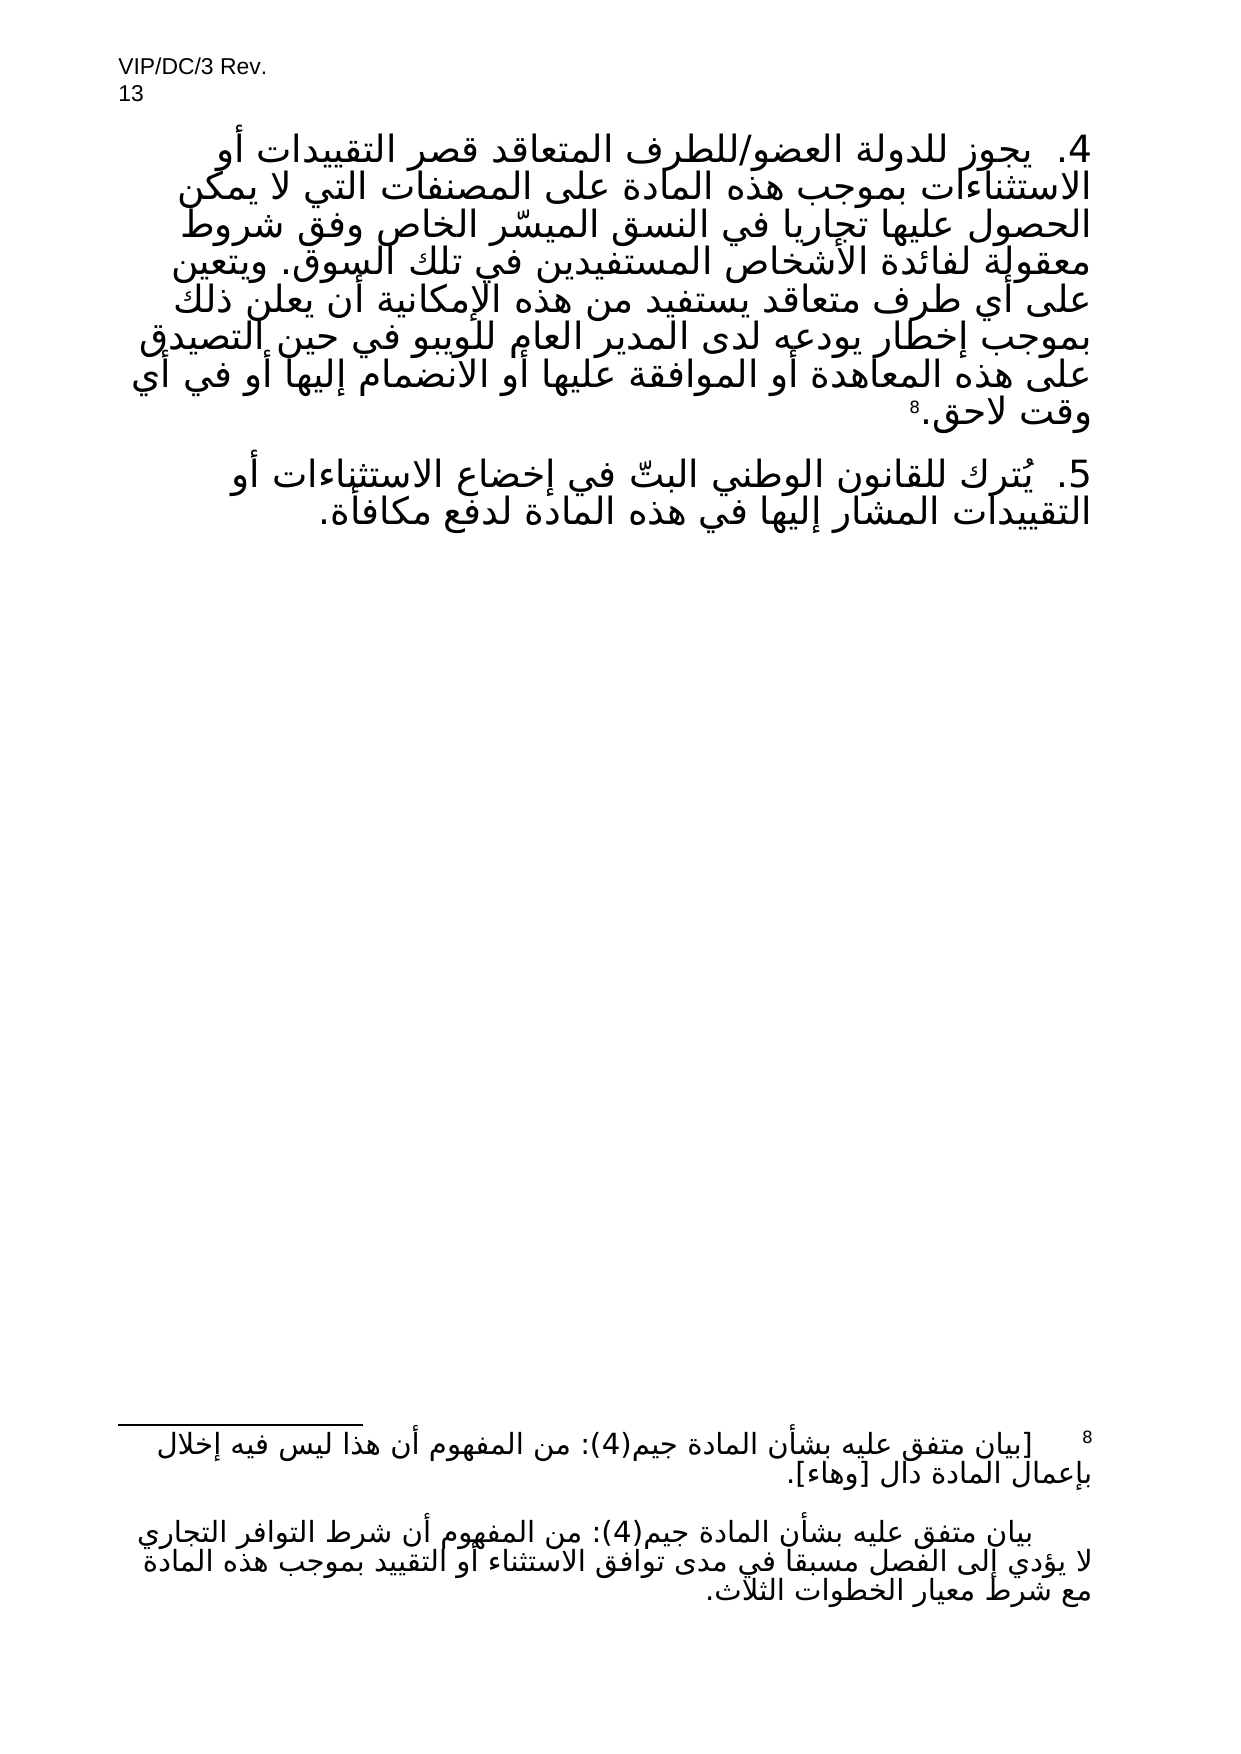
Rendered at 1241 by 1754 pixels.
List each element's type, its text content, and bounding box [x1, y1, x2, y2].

text 5. يُترك للقانون الوطني البتّ في إخضاع الاستثناءات أو التقييدات المشار إليها في هذه المادة لدفع مكافأة. [118, 457, 1092, 532]
text 4. يجوز للدولة العضو/للطرف المتعاقد قصر التقييدات أو الاستثناءات بموجب هذه المادة على المصنفات التي لا يمكن الحصول عليها تجاريا في النسق الميسّر الخاص وفق شروط معقولة لفائدة الأشخاص المستفيدين في تلك السوق. ويتعين على أي طرف متعاقد يستفيد من هذه الإمكانية أن يعلن ذلك بموجب إخطار يودعه لدى المدير العام للويبو في حين التصيدق على هذه المعاهدة أو الموافقة عليها أو الانضمام إليها أو في أي وقت لاحق. [118, 132, 1092, 432]
